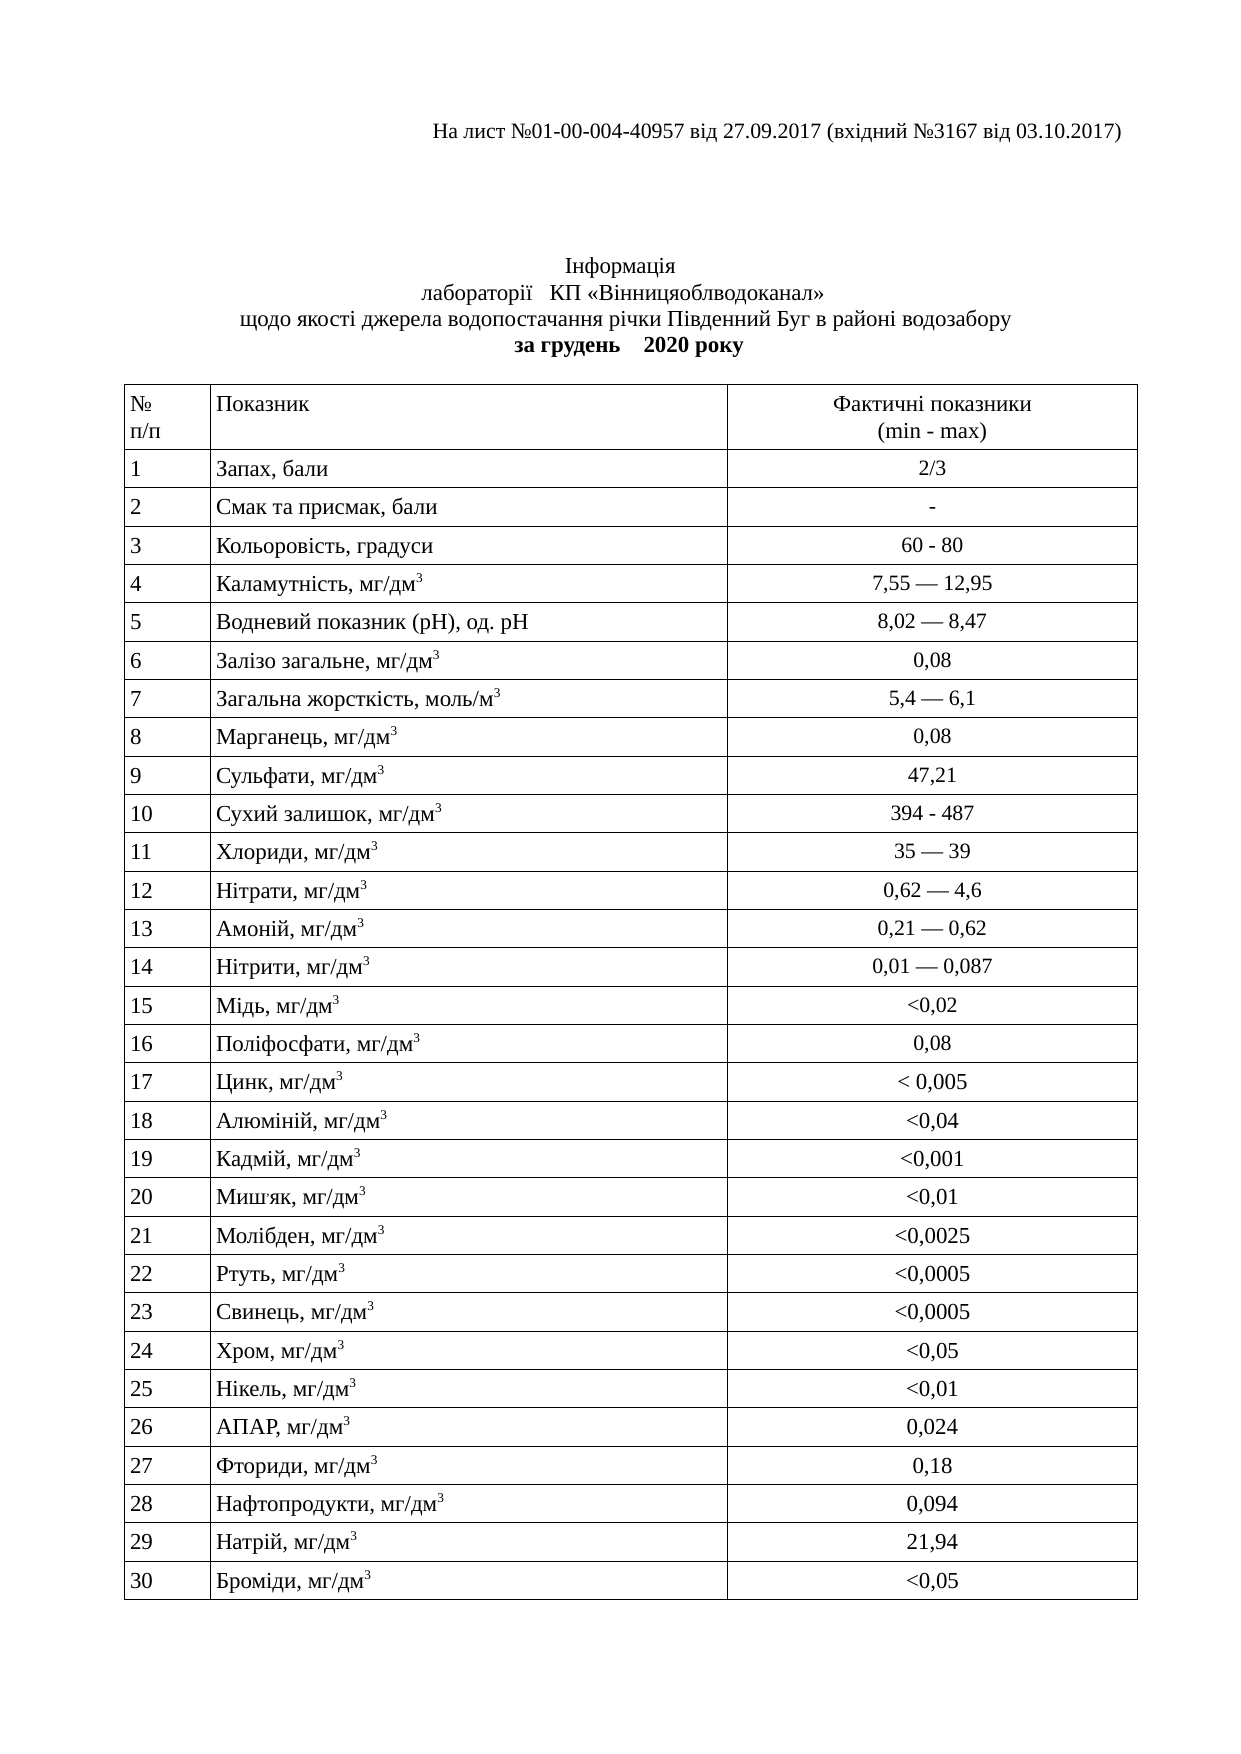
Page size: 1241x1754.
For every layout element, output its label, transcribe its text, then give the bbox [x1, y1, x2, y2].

table_cell 394 - 487 [728, 795, 1137, 832]
text щодо якості джерела водопостачання річки Південний Буг в районі водозабору [118, 305, 1122, 331]
table_cell <0,01 [728, 1178, 1137, 1216]
table_cell Нікель, мг/дм3 [211, 1370, 727, 1407]
table_cell <0,02 [728, 987, 1137, 1024]
text Інформація [118, 252, 1122, 279]
table_cell Каламутність, мг/дм3 [211, 565, 727, 602]
table_cell Нафтопродукти, мг/дм3 [211, 1485, 727, 1522]
text за грудень 2020 року [118, 331, 1122, 358]
table_cell 8,02 — 8,47 [728, 603, 1137, 641]
table_cell <0,001 [728, 1140, 1137, 1177]
table_cell Хром, мг/дм3 [211, 1332, 727, 1369]
table_cell 1 [125, 450, 210, 487]
text На лист №01-00-004-40957 від 27.09.2017 (вхідний №3167 від 03.10.2017) [118, 118, 1122, 143]
table_cell 5,4 — 6,1 [728, 680, 1137, 717]
table_cell Смак та присмак, бали [211, 488, 727, 526]
table_cell - [728, 488, 1137, 526]
table_cell 12 [125, 872, 210, 909]
table_cell Сульфати, мг/дм3 [211, 757, 727, 794]
table_cell 9 [125, 757, 210, 794]
table_cell Мідь, мг/дм3 [211, 987, 727, 1024]
table_cell 7,55 — 12,95 [728, 565, 1137, 602]
table_cell 4 [125, 565, 210, 602]
table_cell 22 [125, 1255, 210, 1292]
table_cell Поліфосфати, мг/дм3 [211, 1025, 727, 1062]
table_cell 2/3 [728, 450, 1137, 487]
table_cell <0,0005 [728, 1293, 1137, 1331]
table_cell 28 [125, 1485, 210, 1522]
table_cell Нітрити, мг/дм3 [211, 948, 727, 986]
table_cell 6 [125, 642, 210, 679]
table_cell 0,21 — 0,62 [728, 910, 1137, 947]
table_cell 7 [125, 680, 210, 717]
table_cell 29 [125, 1523, 210, 1561]
table_cell 0,08 [728, 1025, 1137, 1062]
table_cell Сухий залишок, мг/дм3 [211, 795, 727, 832]
table_cell Амоній, мг/дм3 [211, 910, 727, 947]
table_cell 0,62 — 4,6 [728, 872, 1137, 909]
table_cell <0,05 [728, 1332, 1137, 1369]
table_header Показник [211, 385, 727, 449]
table_cell 3 [125, 527, 210, 564]
table_cell 0,08 [728, 642, 1137, 679]
table_cell Молібден, мг/дм3 [211, 1217, 727, 1254]
table_cell 24 [125, 1332, 210, 1369]
table_cell Залізо загальне, мг/дм3 [211, 642, 727, 679]
table_header № п/п [125, 385, 210, 449]
table_cell <0,05 [728, 1562, 1137, 1599]
table_cell 15 [125, 987, 210, 1024]
table_cell 21,94 [728, 1523, 1137, 1561]
table_cell 2 [125, 488, 210, 526]
table_cell 17 [125, 1063, 210, 1101]
table_cell <0,0025 [728, 1217, 1137, 1254]
table_cell 35 — 39 [728, 833, 1137, 871]
table_cell Ртуть, мг/дм3 [211, 1255, 727, 1292]
table_cell <0,0005 [728, 1255, 1137, 1292]
table_cell 0,01 — 0,087 [728, 948, 1137, 986]
table_cell <0,04 [728, 1102, 1137, 1139]
table_cell 0,08 [728, 718, 1137, 756]
table_cell Марганець, мг/дм3 [211, 718, 727, 756]
table_cell Загальна жорсткість, моль/м3 [211, 680, 727, 717]
table_cell Кольоровість, градуси [211, 527, 727, 564]
table_cell Цинк, мг/дм3 [211, 1063, 727, 1101]
table_cell 19 [125, 1140, 210, 1177]
table_cell АПАР, мг/дм3 [211, 1408, 727, 1446]
table_cell Запах, бали [211, 450, 727, 487]
table_cell 14 [125, 948, 210, 986]
table_cell 13 [125, 910, 210, 947]
table_cell 0,024 [728, 1408, 1137, 1446]
table_cell 20 [125, 1178, 210, 1216]
table_cell Броміди, мг/дм3 [211, 1562, 727, 1599]
table_cell < 0,005 [728, 1063, 1137, 1101]
table_cell Кадмій, мг/дм3 [211, 1140, 727, 1177]
table_cell 26 [125, 1408, 210, 1446]
table_cell 60 - 80 [728, 527, 1137, 564]
table_cell 21 [125, 1217, 210, 1254]
table_cell 8 [125, 718, 210, 756]
table_cell 11 [125, 833, 210, 871]
table_cell 10 [125, 795, 210, 832]
table_cell Алюміній, мг/дм3 [211, 1102, 727, 1139]
table_cell Хлориди, мг/дм3 [211, 833, 727, 871]
table_cell Свинець, мг/дм3 [211, 1293, 727, 1331]
table_cell 23 [125, 1293, 210, 1331]
table_cell 30 [125, 1562, 210, 1599]
table_cell 0,094 [728, 1485, 1137, 1522]
table_cell Нітрати, мг/дм3 [211, 872, 727, 909]
table_header Фактичні показники (min - max) [728, 385, 1137, 449]
text лабораторії КП «Вінницяоблводоканал» [118, 279, 1122, 305]
table_cell 16 [125, 1025, 210, 1062]
table_cell 5 [125, 603, 210, 641]
table_cell Миш,як, мг/дм3 [211, 1178, 727, 1216]
table_cell Натрій, мг/дм3 [211, 1523, 727, 1561]
table_cell Водневий показник (рН), од. рН [211, 603, 727, 641]
table_cell 27 [125, 1447, 210, 1484]
table_cell 25 [125, 1370, 210, 1407]
table_cell <0,01 [728, 1370, 1137, 1407]
table_cell 47,21 [728, 757, 1137, 794]
table_cell 18 [125, 1102, 210, 1139]
table_cell Фториди, мг/дм3 [211, 1447, 727, 1484]
table_cell 0,18 [728, 1447, 1137, 1484]
